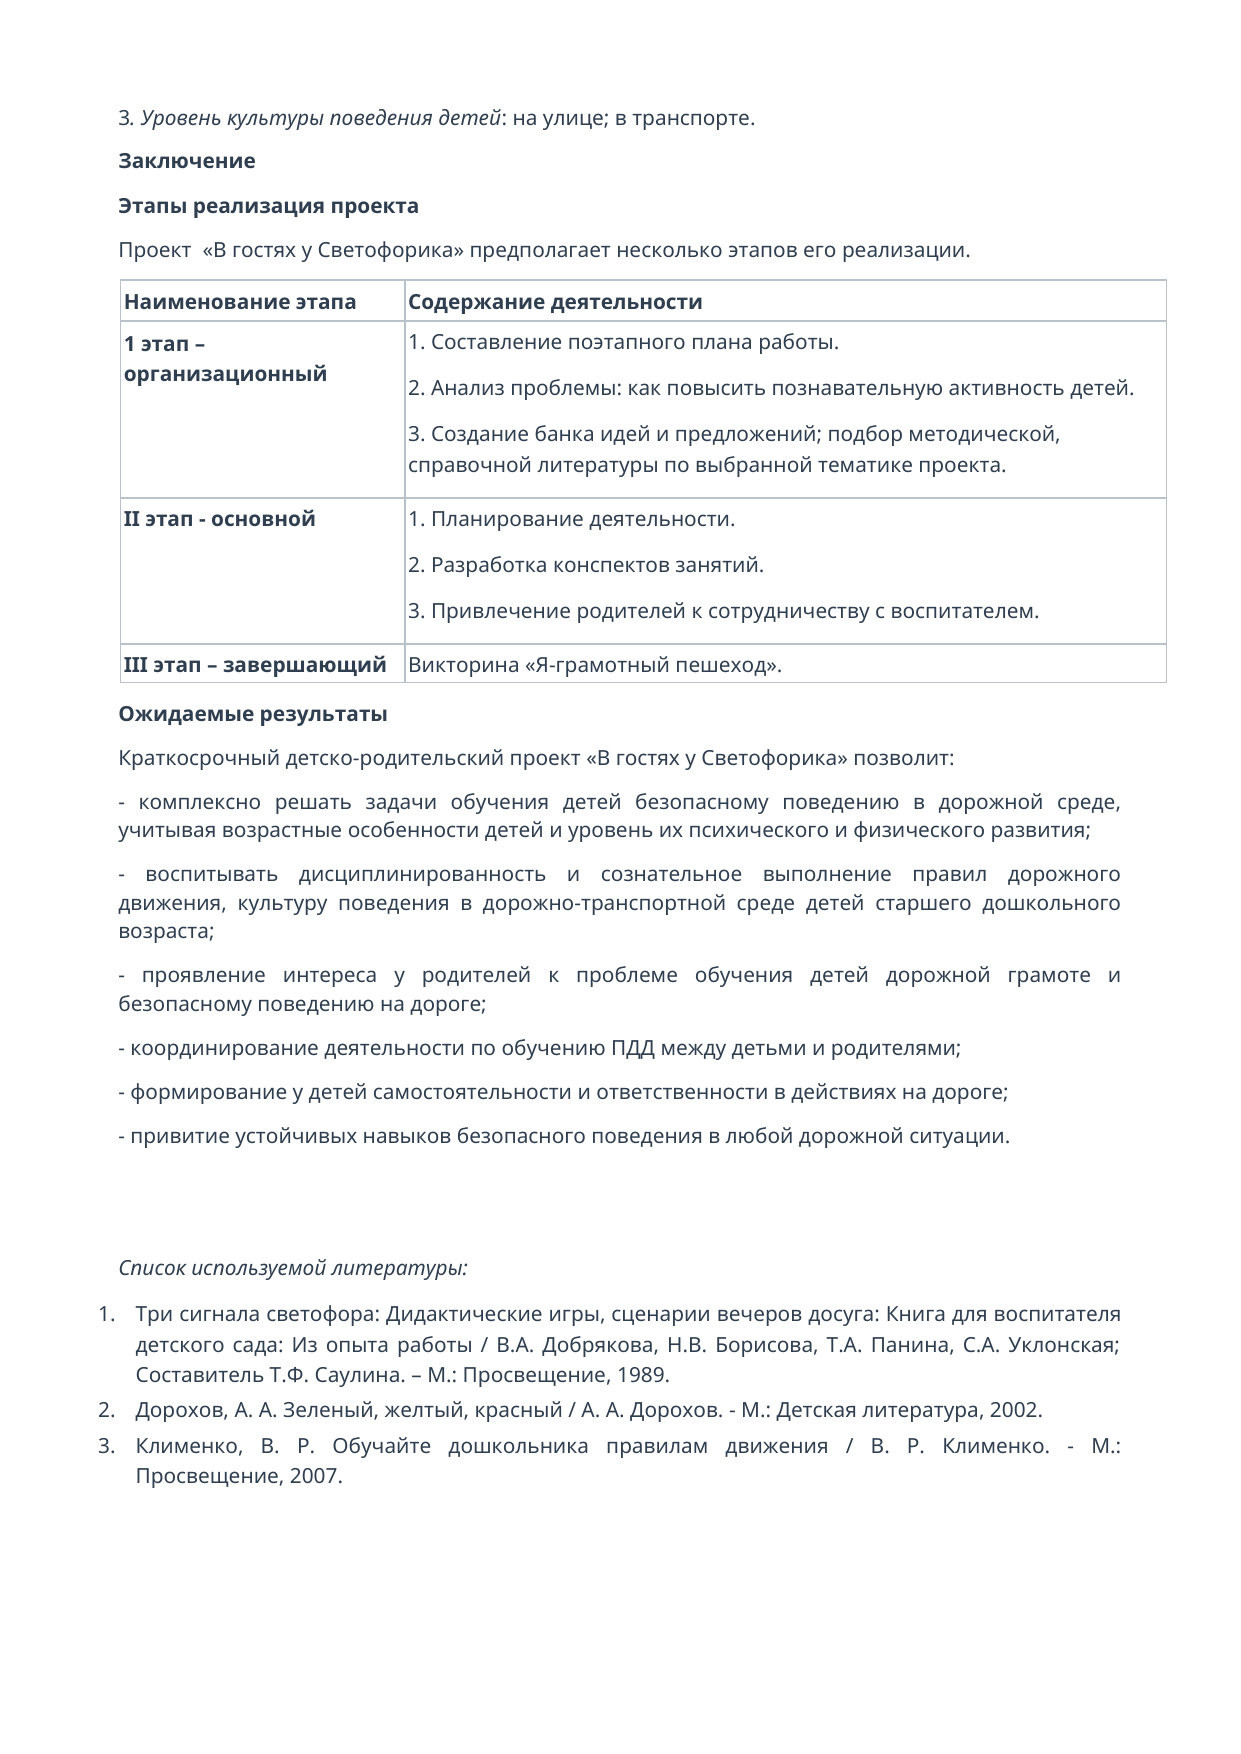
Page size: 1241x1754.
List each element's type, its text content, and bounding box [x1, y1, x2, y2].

text - воспитывать дисциплинированность и сознательное выполнение правил дорожного движения, культуру поведения в дорожно-транспортной среде детей старшего дошкольного возраста; [118, 859, 1122, 945]
text Проект «В гостях у Светофорика» предполагает несколько этапов его реализации. [118, 235, 1122, 263]
table_header Содержание деятельности [406, 281, 1166, 320]
list Клименко, В. Р. Обучайте дошкольника правилам движения / В. Р. Клименко. - М.: Просвещение, 2007. [98, 1429, 1122, 1490]
table_cell III этап – завершающий [121, 645, 404, 682]
table_cell II этап - основной [121, 499, 404, 643]
text 3. Уровень культуры поведения детей: на улице; в транспорте. [118, 103, 1122, 131]
text Список используемой литературы: [118, 1253, 1122, 1282]
list Три сигнала светофора: Дидактические игры, сценарии вечеров досуга: Книга для воспитателя детского сада: Из опыта работы / В.А. Добрякова, Н.В. Борисова, Т.А. Панина, С.А. Уклонская; Составитель Т.Ф. Саулина. – М.: Просвещение, 1989. [98, 1297, 1122, 1389]
table_cell 1. Планирование деятельности. 2. Разработка конспектов занятий. 3. Привлечение родителей к сотрудничеству с воспитателем. [406, 499, 1166, 643]
table_cell 1 этап – организационный [121, 322, 404, 497]
text - координирование деятельности по обучению ПДД между детьми и родителями; [118, 1033, 1122, 1061]
text Заключение [118, 147, 1122, 175]
text Ожидаемые результаты [118, 699, 1122, 727]
text Этапы реализация проекта [118, 191, 1122, 219]
text - проявление интереса у родителей к проблеме обучения детей дорожной грамоте и безопасному поведению на дороге; [118, 960, 1122, 1017]
list Дорохов, А. А. Зеленый, желтый, красный / А. А. Дорохов. - М.: Детская литература, 2002. [98, 1393, 1122, 1424]
table_cell Викторина «Я-грамотный пешеход». [406, 645, 1166, 682]
text - комплексно решать задачи обучения детей безопасному поведению в дорожной среде, учитывая возрастные особенности детей и уровень их психического и физического развития; [118, 787, 1122, 844]
table_cell 1. Составление поэтапного плана работы. 2. Анализ проблемы: как повысить познавательную активность детей. 3. Создание банка идей и предложений; подбор методической, справочной литературы по выбранной тематике проекта. [406, 322, 1166, 497]
text - привитие устойчивых навыков безопасного поведения в любой дорожной ситуации. [118, 1121, 1122, 1149]
table_header Наименование этапа [121, 281, 404, 320]
text Краткосрочный детско-родительский проект «В гостях у Светофорика» позволит: [118, 743, 1122, 771]
text - формирование у детей самостоятельности и ответственности в действиях на дороге; [118, 1077, 1122, 1105]
